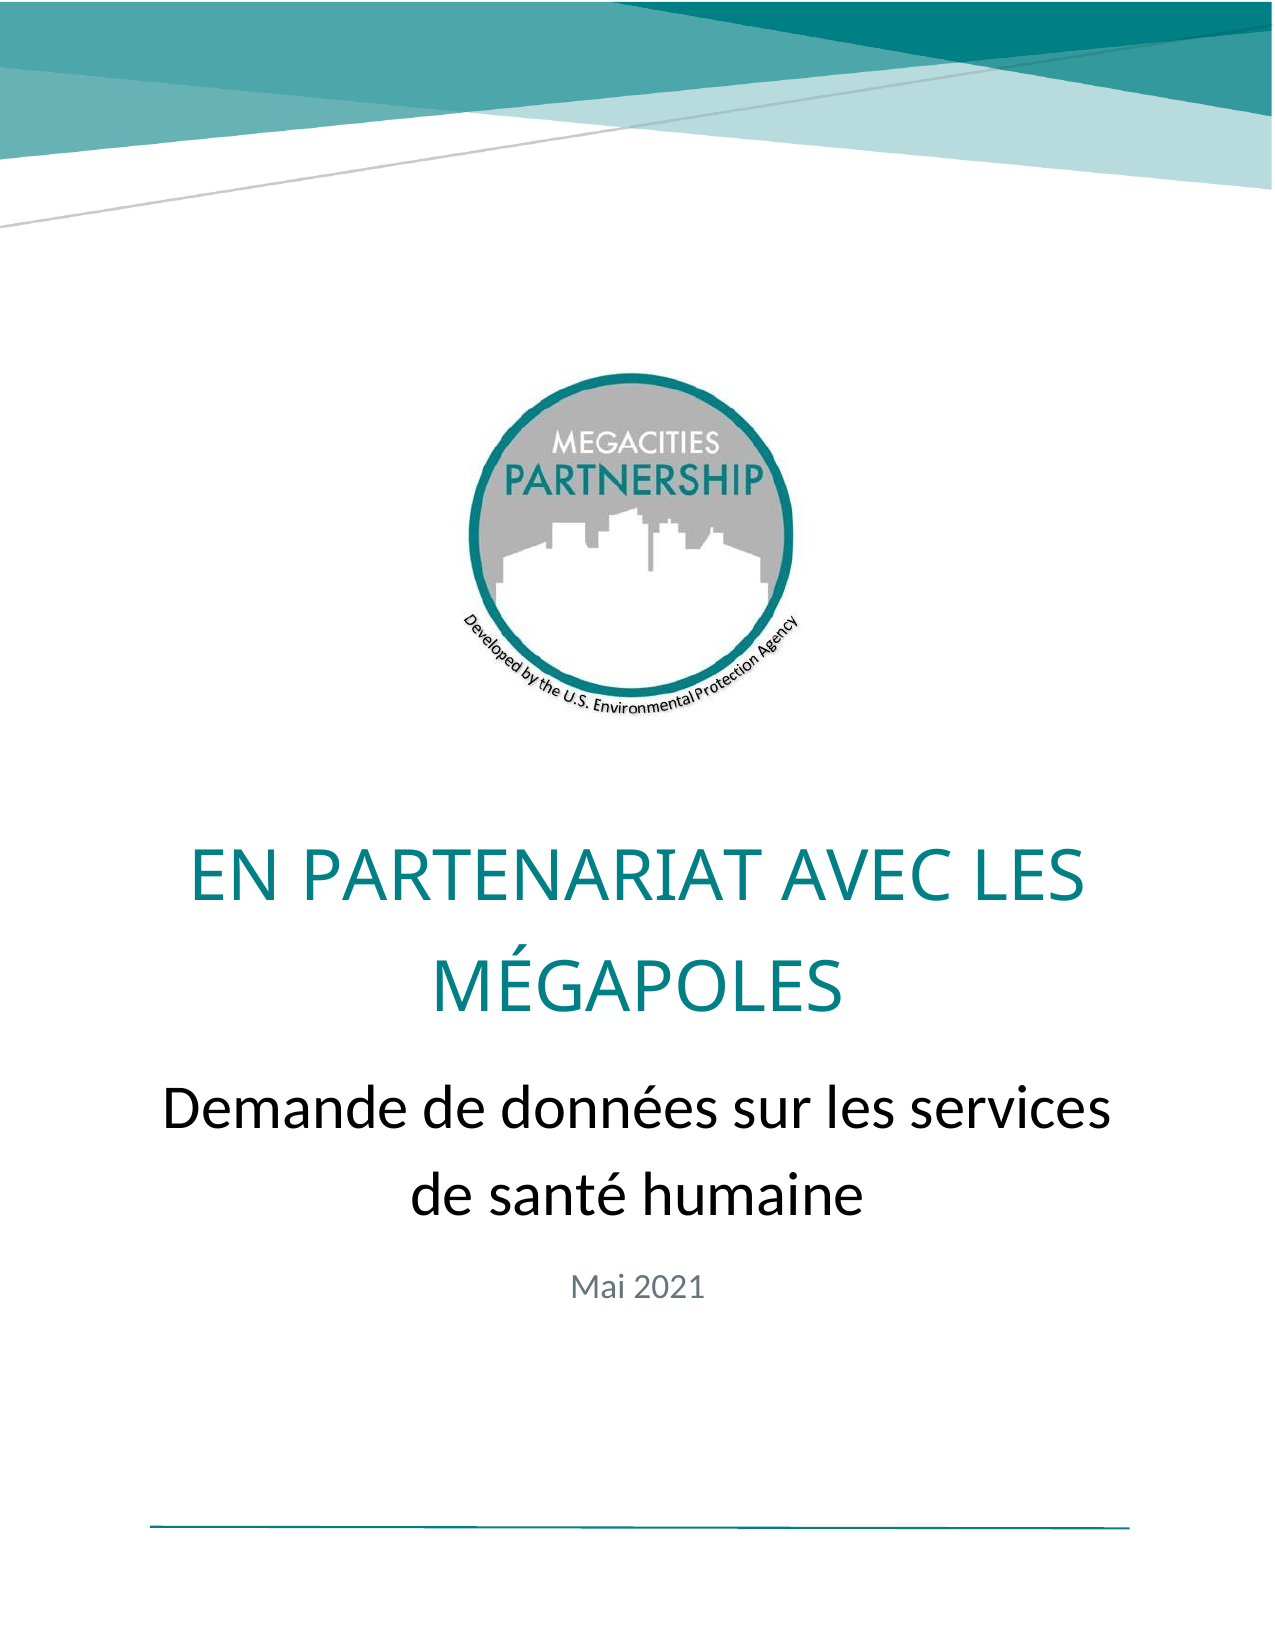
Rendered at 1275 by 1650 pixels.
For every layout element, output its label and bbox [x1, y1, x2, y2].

picture [0, 1, 1274, 247]
picture [424, 352, 851, 732]
